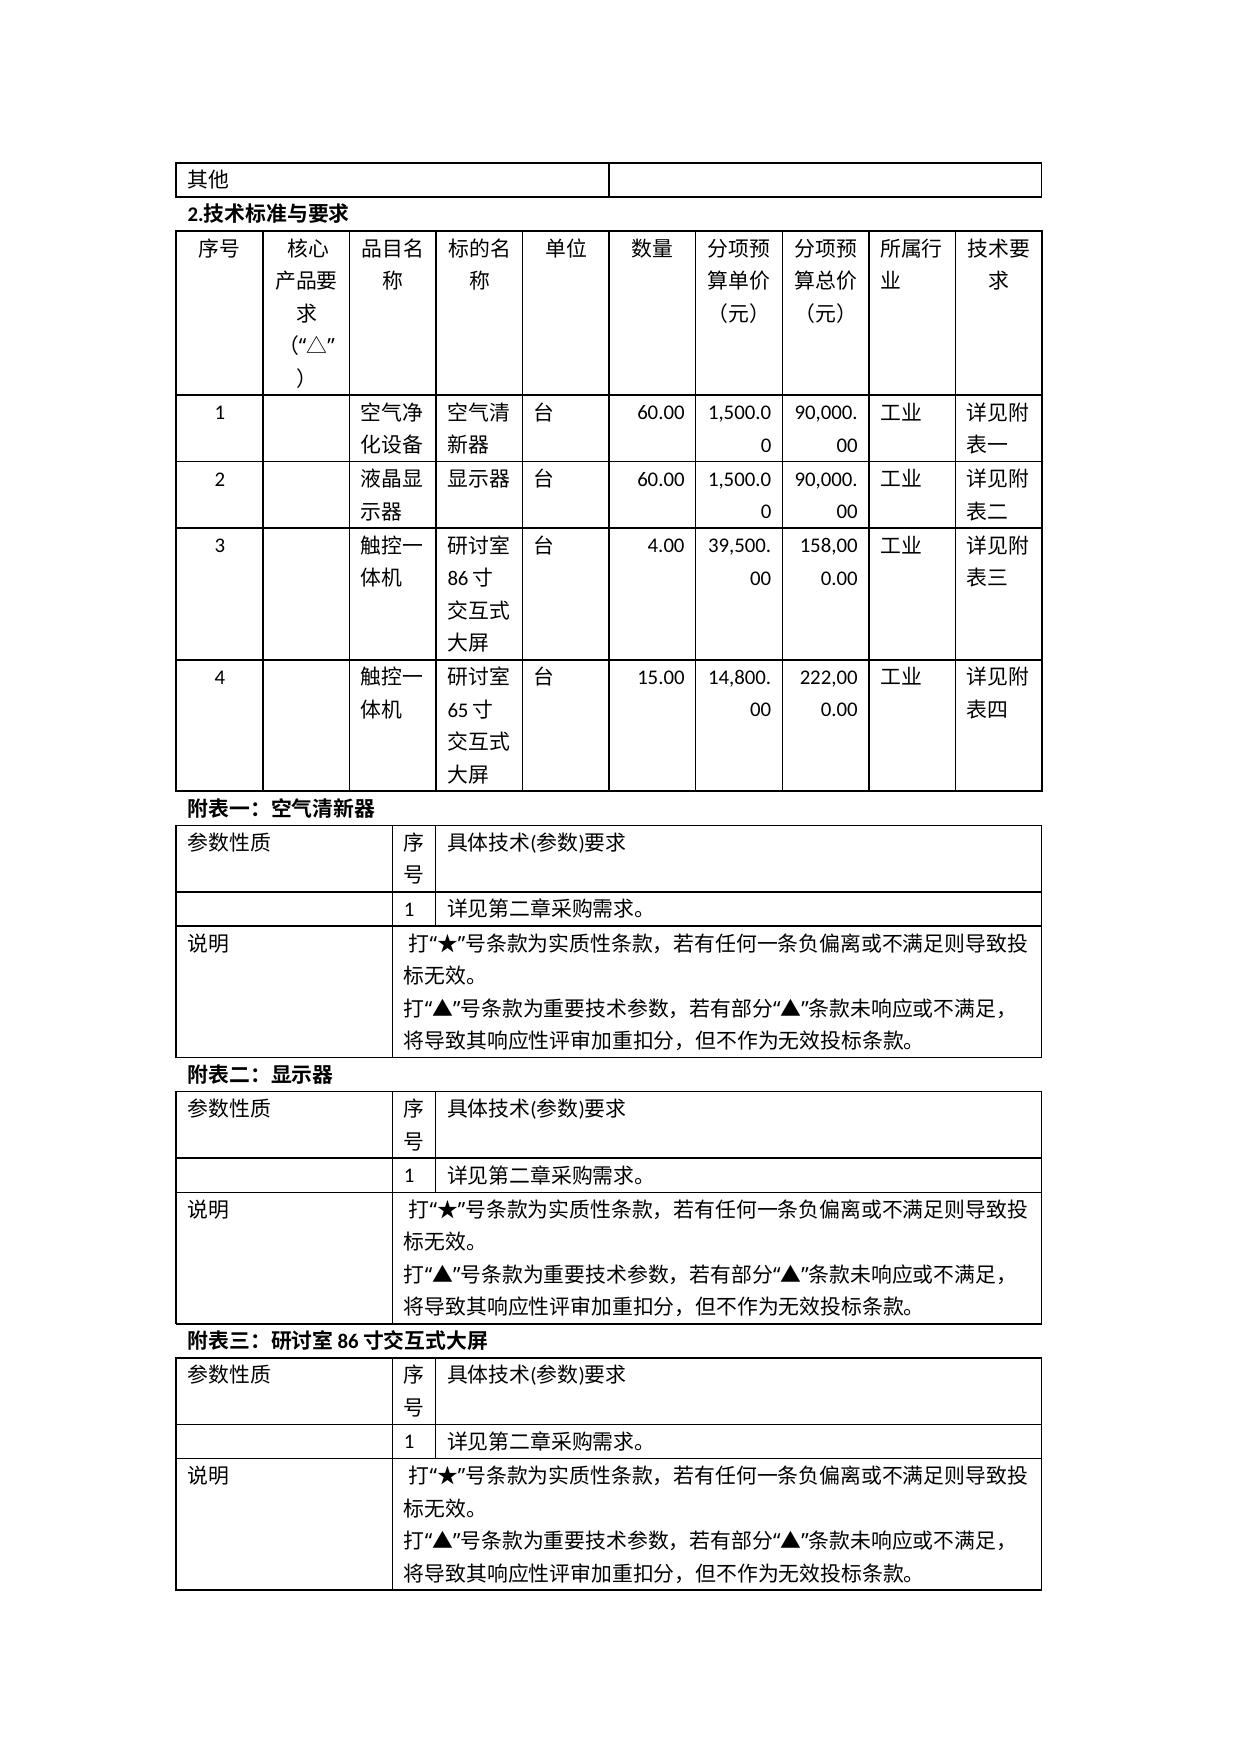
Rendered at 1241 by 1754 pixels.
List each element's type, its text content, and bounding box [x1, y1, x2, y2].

table_cell 详见附表三 [956, 529, 1041, 659]
table_cell [177, 1159, 392, 1191]
table_cell 研讨室65寸交互式大屏 [437, 661, 522, 790]
table_cell 说明 [177, 1193, 392, 1323]
table_cell [264, 462, 349, 527]
table_cell [177, 1425, 392, 1458]
table_cell 14,800.00 [696, 661, 782, 790]
table_header 具体技术(参数)要求 [436, 826, 1041, 891]
table_header 序号 [393, 1092, 435, 1157]
table_cell 工业 [870, 396, 955, 461]
table_cell 打“★”号条款为实质性条款，若有任何一条负偏离或不满足则导致投标无效。 打“▲”号条款为重要技术参数，若有部分“▲”条款未响应或不满足，将导致其响应性评审加重扣分，但不作为无效投标条款。 [393, 927, 1041, 1057]
table_cell 详见第二章采购需求。 [436, 1159, 1041, 1191]
table_cell 空气净化设备 [350, 396, 435, 461]
text 附表三：研讨室86寸交互式大屏 [187, 1324, 1053, 1357]
text 2.技术标准与要求 [187, 198, 1053, 230]
table_cell 详见附表一 [956, 396, 1041, 461]
table_cell 4.00 [610, 529, 695, 659]
table_cell [177, 893, 392, 925]
text 附表一：空气清新器 [187, 792, 1053, 824]
table_header 序号 [177, 232, 262, 394]
table_cell [264, 661, 349, 790]
table_cell 4 [177, 661, 262, 790]
table_cell 1 [393, 1425, 435, 1458]
table_cell 触控一体机 [350, 529, 435, 659]
table_cell 1,500.00 [696, 462, 782, 527]
table_header 参数性质 [177, 1092, 392, 1157]
text 附表二：显示器 [187, 1058, 1053, 1091]
table_cell 详见第二章采购需求。 [436, 1425, 1041, 1458]
table_cell 60.00 [610, 396, 695, 461]
table_header 参数性质 [177, 1359, 392, 1423]
table_cell 说明 [177, 1459, 392, 1589]
table_cell 触控一体机 [350, 661, 435, 790]
table_cell 研讨室86寸交互式大屏 [437, 529, 522, 659]
table_header 核心产品要求（“△”） [264, 232, 349, 394]
table_cell 1 [177, 396, 262, 461]
table_cell 工业 [870, 529, 955, 659]
table_header 序号 [393, 826, 435, 891]
table_cell 液晶显示器 [350, 462, 435, 527]
table_header 分项预算总价（元） [783, 232, 868, 394]
table_cell 台 [523, 462, 608, 527]
table_cell 90,000.00 [783, 462, 868, 527]
table_cell 1 [393, 893, 435, 925]
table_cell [393, 1459, 1041, 1589]
table_cell [610, 164, 1041, 196]
table_cell 空气清新器 [437, 396, 522, 461]
table_cell 39,500.00 [696, 529, 782, 659]
table_cell [264, 529, 349, 659]
table_cell 60.00 [610, 462, 695, 527]
table_header 品目名称 [350, 232, 435, 394]
table_cell 2 [177, 462, 262, 527]
table_cell 工业 [870, 462, 955, 527]
table_header 参数性质 [177, 826, 392, 891]
table_cell 台 [523, 661, 608, 790]
table_header 技术要求 [956, 232, 1041, 394]
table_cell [393, 1193, 1041, 1323]
table_cell 90,000.00 [783, 396, 868, 461]
table_header 具体技术(参数)要求 [436, 1359, 1041, 1423]
table_cell 详见附表二 [956, 462, 1041, 527]
table_header 分项预算单价（元） [696, 232, 782, 394]
table_cell 222,000.00 [783, 661, 868, 790]
table_header 单位 [523, 232, 608, 394]
table_header 所属行业 [870, 232, 955, 394]
table_cell 15.00 [610, 661, 695, 790]
table_cell 其他 [177, 164, 608, 196]
table_header 标的名称 [437, 232, 522, 394]
table_cell 说明 [177, 927, 392, 1057]
table_header 序号 [393, 1359, 435, 1423]
table_cell 台 [523, 529, 608, 659]
table_cell 详见附表四 [956, 661, 1041, 790]
table_cell [264, 396, 349, 461]
table_cell 工业 [870, 661, 955, 790]
table_cell 158,000.00 [783, 529, 868, 659]
table_header 具体技术(参数)要求 [436, 1092, 1041, 1157]
table_cell 1 [393, 1159, 435, 1191]
table_cell 3 [177, 529, 262, 659]
table_cell 显示器 [437, 462, 522, 527]
table_cell 台 [523, 396, 608, 461]
table_cell 详见第二章采购需求。 [436, 893, 1041, 925]
table_header 数量 [610, 232, 695, 394]
table_cell 1,500.00 [696, 396, 782, 461]
